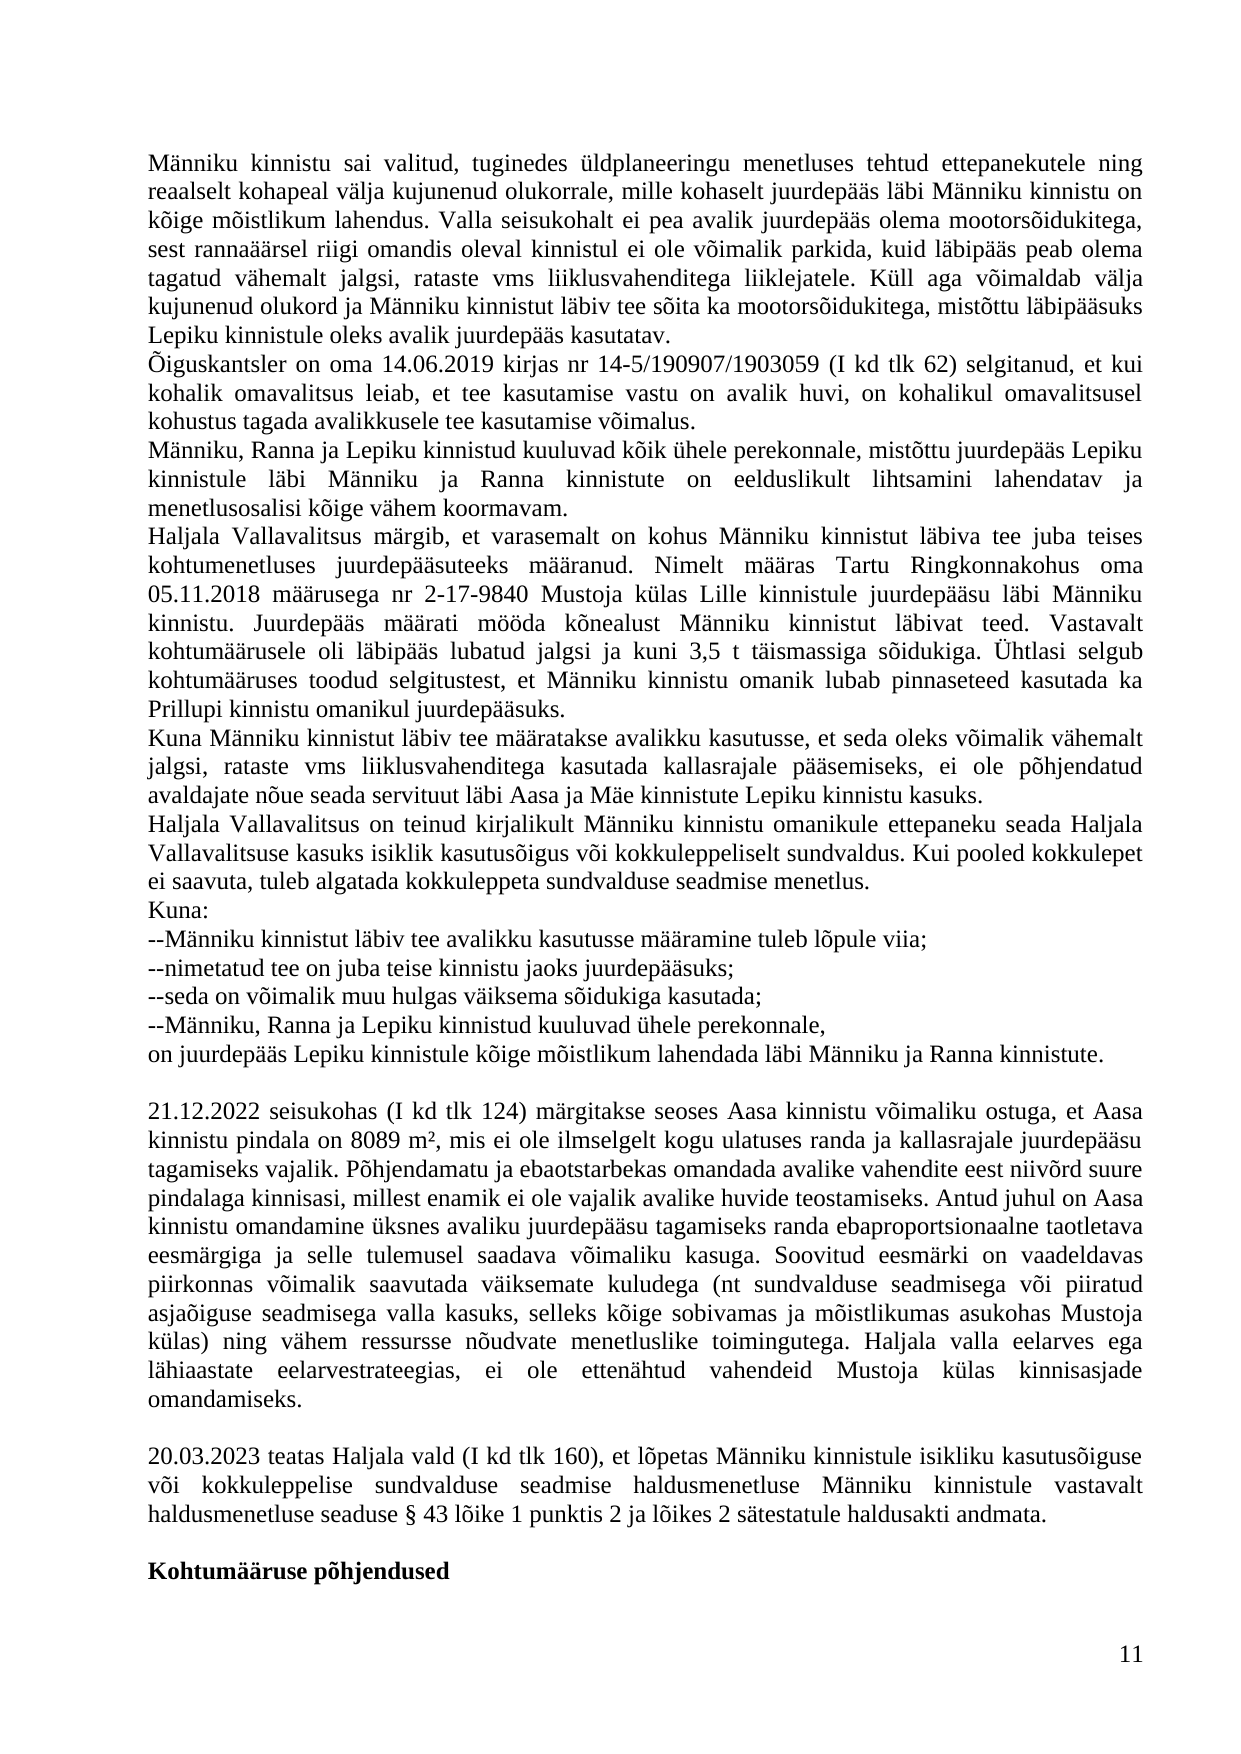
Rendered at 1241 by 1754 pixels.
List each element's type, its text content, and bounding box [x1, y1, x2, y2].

text on juurdepääs Lepiku kinnistule kõige mõistlikum lahendada läbi Männiku ja Ranna kinnistute. [148, 1039, 1144, 1068]
text 20.03.2023 teatas Haljala vald (I kd tlk 160), et lõpetas Männiku kinnistule isikliku kasutusõiguse või kokkuleppelise sundvalduse seadmise haldusmenetluse Männiku kinnistule vastavalt haldusmenetluse seaduse § 43 lõike 1 punktis 2 ja lõikes 2 sätestatule haldusakti andmata. [148, 1441, 1144, 1528]
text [148, 148, 1144, 349]
text --seda on võimalik muu hulgas väiksema sõidukiga kasutada; [148, 981, 1144, 1010]
text Kuna Männiku kinnistut läbiv tee määratakse avalikku kasutusse, et seda oleks võimalik vähemalt jalgsi, rataste vms liiklusvahenditega kasutada kallasrajale pääsemiseks, ei ole põhjendatud avaldajate nõue seada servituut läbi Aasa ja Mäe kinnistute Lepiku kinnistu kasuks. [148, 723, 1144, 809]
text Kuna: [148, 895, 1144, 924]
text Haljala Vallavalitsus märgib, et varasemalt on kohus Männiku kinnistut läbiva tee juba teises kohtumenetluses juurdepääsuteeks määranud. Nimelt määras Tartu Ringkonnakohus oma 05.11.2018 määrusega nr 2-17-9840 Mustoja külas Lille kinnistule juurdepääsu läbi Männiku kinnistu. Juurdepääs määrati mööda kõnealust Männiku kinnistut läbivat teed. Vastavalt kohtumäärusele oli läbipääs lubatud jalgsi ja kuni 3,5 t täismassiga sõidukiga. Ühtlasi selgub kohtumääruses toodud selgitustest, et Männiku kinnistu omanik lubab pinnaseteed kasutada ka Prillupi kinnistu omanikul juurdepääsuks. [148, 521, 1144, 723]
text Haljala Vallavalitsus on teinud kirjalikult Männiku kinnistu omanikule ettepaneku seada Haljala Vallavalitsuse kasuks isiklik kasutusõigus või kokkuleppeliselt sundvaldus. Kui pooled kokkulepet ei saavuta, tuleb algatada kokkuleppeta sundvalduse seadmise menetlus. [148, 809, 1144, 895]
text --Männiku kinnistut läbiv tee avalikku kasutusse määramine tuleb lõpule viia; [148, 924, 1144, 953]
text --nimetatud tee on juba teise kinnistu jaoks juurdepääsuks; [148, 953, 1144, 981]
text Männiku, Ranna ja Lepiku kinnistud kuuluvad kõik ühele perekonnale, mistõttu juurdepääs Lepiku kinnistule läbi Männiku ja Ranna kinnistute on eelduslikult lihtsamini lahendatav ja menetlusosalisi kõige vähem koormavam. [148, 435, 1144, 521]
text Õiguskantsler on oma 14.06.2019 kirjas nr 14-5/190907/1903059 (I kd tlk 62) selgitanud, et kui kohalik omavalitsus leiab, et tee kasutamise vastu on avalik huvi, on kohalikul omavalitsusel kohustus tagada avalikkusele tee kasutamise võimalus. [148, 349, 1144, 435]
text Kohtumääruse põhjendused [148, 1556, 1144, 1585]
text --Männiku, Ranna ja Lepiku kinnistud kuuluvad ühele perekonnale, [148, 1010, 1144, 1039]
text 21.12.2022 seisukohas (I kd tlk 124) märgitakse seoses Aasa kinnistu võimaliku ostuga, et Aasa kinnistu pindala on 8089 m², mis ei ole ilmselgelt kogu ulatuses randa ja kallasrajale juurdepääsu tagamiseks vajalik. Põhjendamatu ja ebaotstarbekas omandada avalike vahendite eest niivõrd suure pindalaga kinnisasi, millest enamik ei ole vajalik avalike huvide teostamiseks. Antud juhul on Aasa kinnistu omandamine üksnes avaliku juurdepääsu tagamiseks randa ebaproportsionaalne taotletava eesmärgiga ja selle tulemusel saadava võimaliku kasuga. Soovitud eesmärki on vaadeldavas piirkonnas võimalik saavutada väiksemate kuludega (nt sundvalduse seadmisega või piiratud asjaõiguse seadmisega valla kasuks, selleks kõige sobivamas ja mõistlikumas asukohas Mustoja külas) ning vähem ressursse nõudvate menetluslike toimingutega. Haljala valla eelarves ega lähiaastate eelarvestrateegias, ei ole ettenähtud vahendeid Mustoja külas kinnisasjade omandamiseks. [148, 1096, 1144, 1413]
